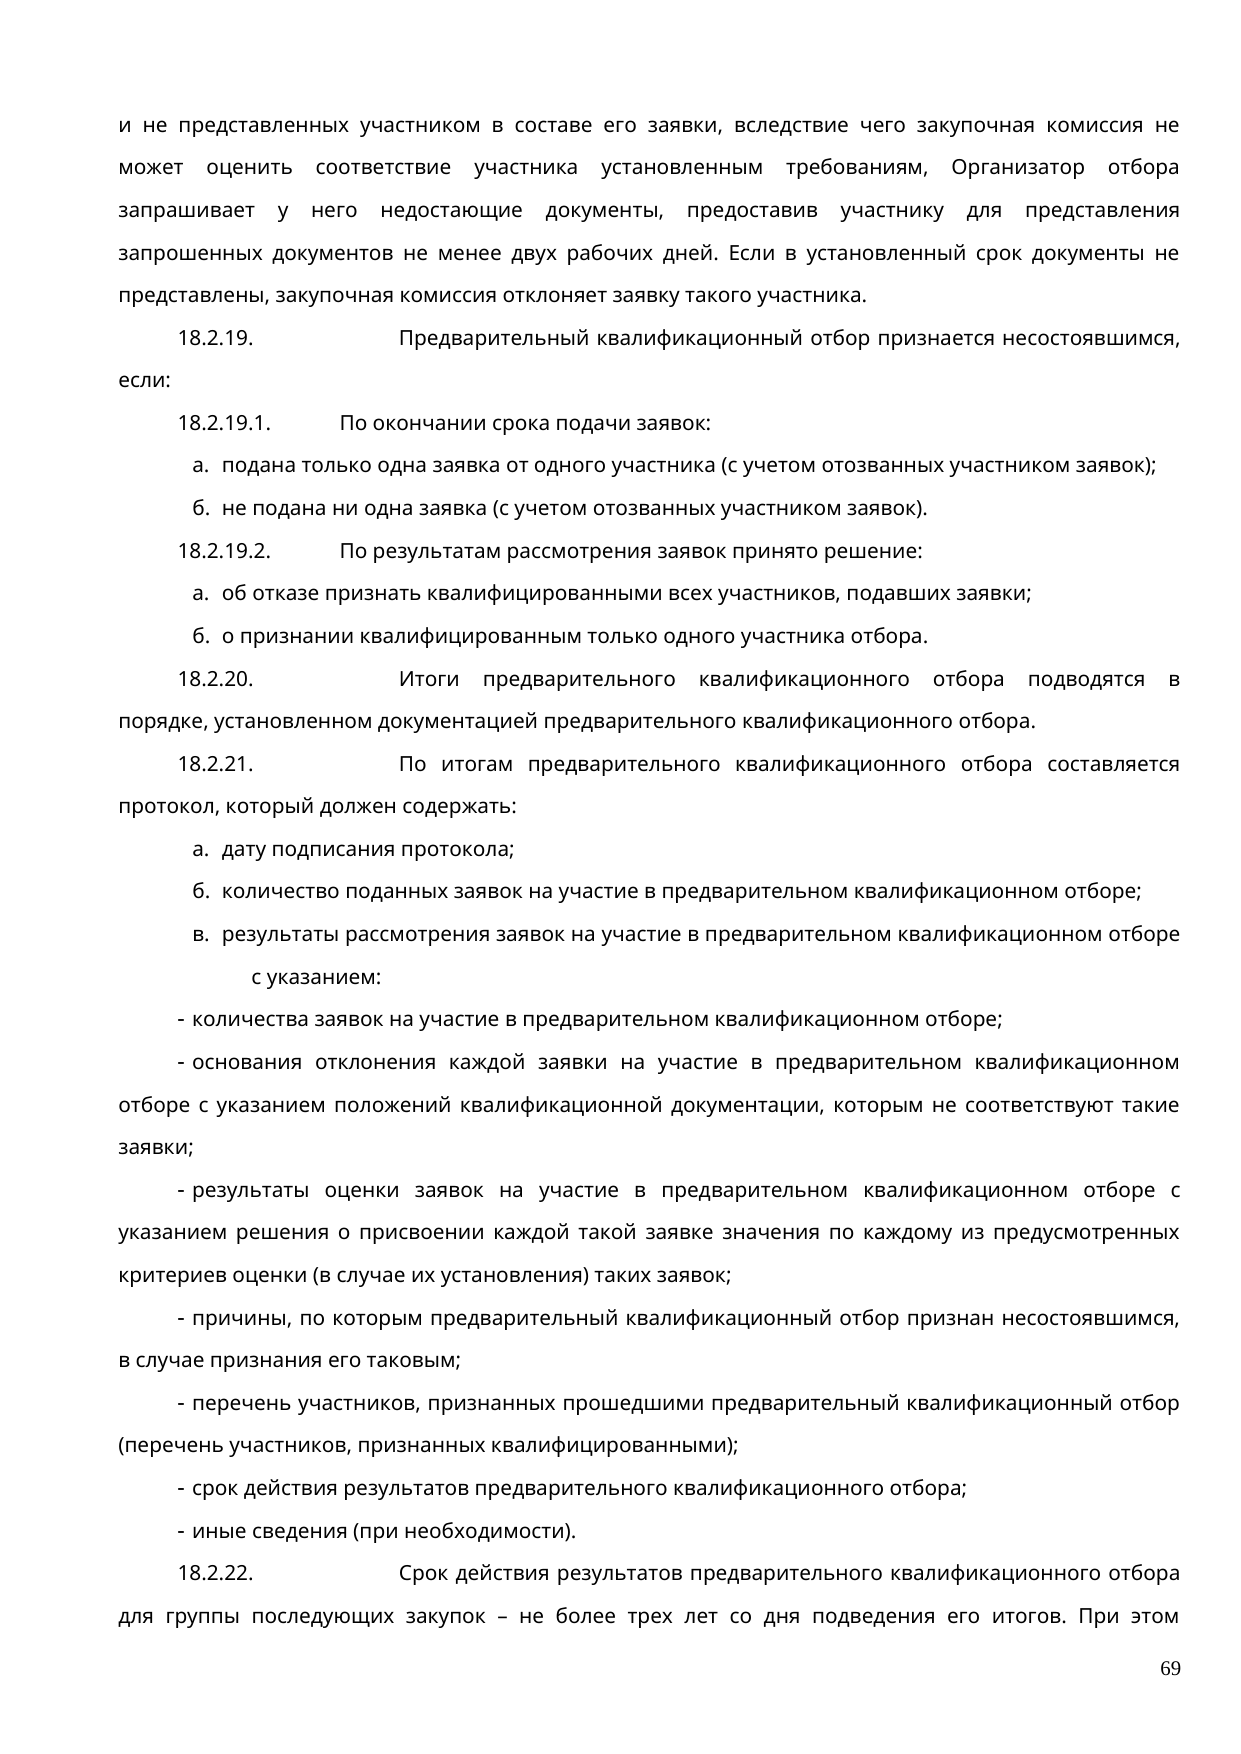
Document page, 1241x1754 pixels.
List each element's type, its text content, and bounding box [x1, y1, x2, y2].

list не подана ни одна заявка (с учетом отозванных участником заявок). [192, 493, 1181, 522]
list результаты рассмотрения заявок на участие в предварительном квалификационном отборе с указанием: [192, 919, 1181, 990]
list причины, по которым предварительный квалификационный отбор признан несостоявшимся, в случае признания его таковым; [118, 1303, 1181, 1374]
list количество поданных заявок на участие в предварительном квалификационном отборе; [192, 877, 1181, 905]
text По окончании срока подачи заявок: [118, 408, 1181, 436]
list иные сведения (при необходимости). [118, 1516, 1181, 1544]
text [118, 1558, 1181, 1629]
list срок действия результатов предварительного квалификационного отбора; [118, 1473, 1181, 1502]
list об отказе признать квалифицированными всех участников, подавших заявки; [192, 578, 1181, 607]
text Итоги предварительного квалификационного отбора подводятся в порядке, установленном документацией предварительного квалификационного отбора. [118, 664, 1181, 735]
list дату подписания протокола; [192, 834, 1181, 862]
text По итогам предварительного квалификационного отбора составляется протокол, который должен содержать: [118, 749, 1181, 820]
list результаты оценки заявок на участие в предварительном квалификационном отборе с указанием решения о присвоении каждой такой заявке значения по каждому из предусмотренных критериев оценки (в случае их установления) таких заявок; [118, 1175, 1181, 1288]
list основания отклонения каждой заявки на участие в предварительном квалификационном отборе с указанием положений квалификационной документации, которым не соответствуют такие заявки; [118, 1047, 1181, 1161]
list о признании квалифицированным только одного участника отбора. [192, 621, 1181, 649]
list подана только одна заявка от одного участника (с учетом отозванных участником заявок); [192, 451, 1181, 479]
text Предварительный квалификационный отбор признается несостоявшимся, если: [118, 323, 1181, 394]
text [118, 110, 1181, 309]
list количества заявок на участие в предварительном квалификационном отборе; [118, 1004, 1181, 1033]
text По результатам рассмотрения заявок принято решение: [118, 536, 1181, 564]
list перечень участников, признанных прошедшими предварительный квалификационный отбор (перечень участников, признанных квалифицированными); [118, 1388, 1181, 1459]
